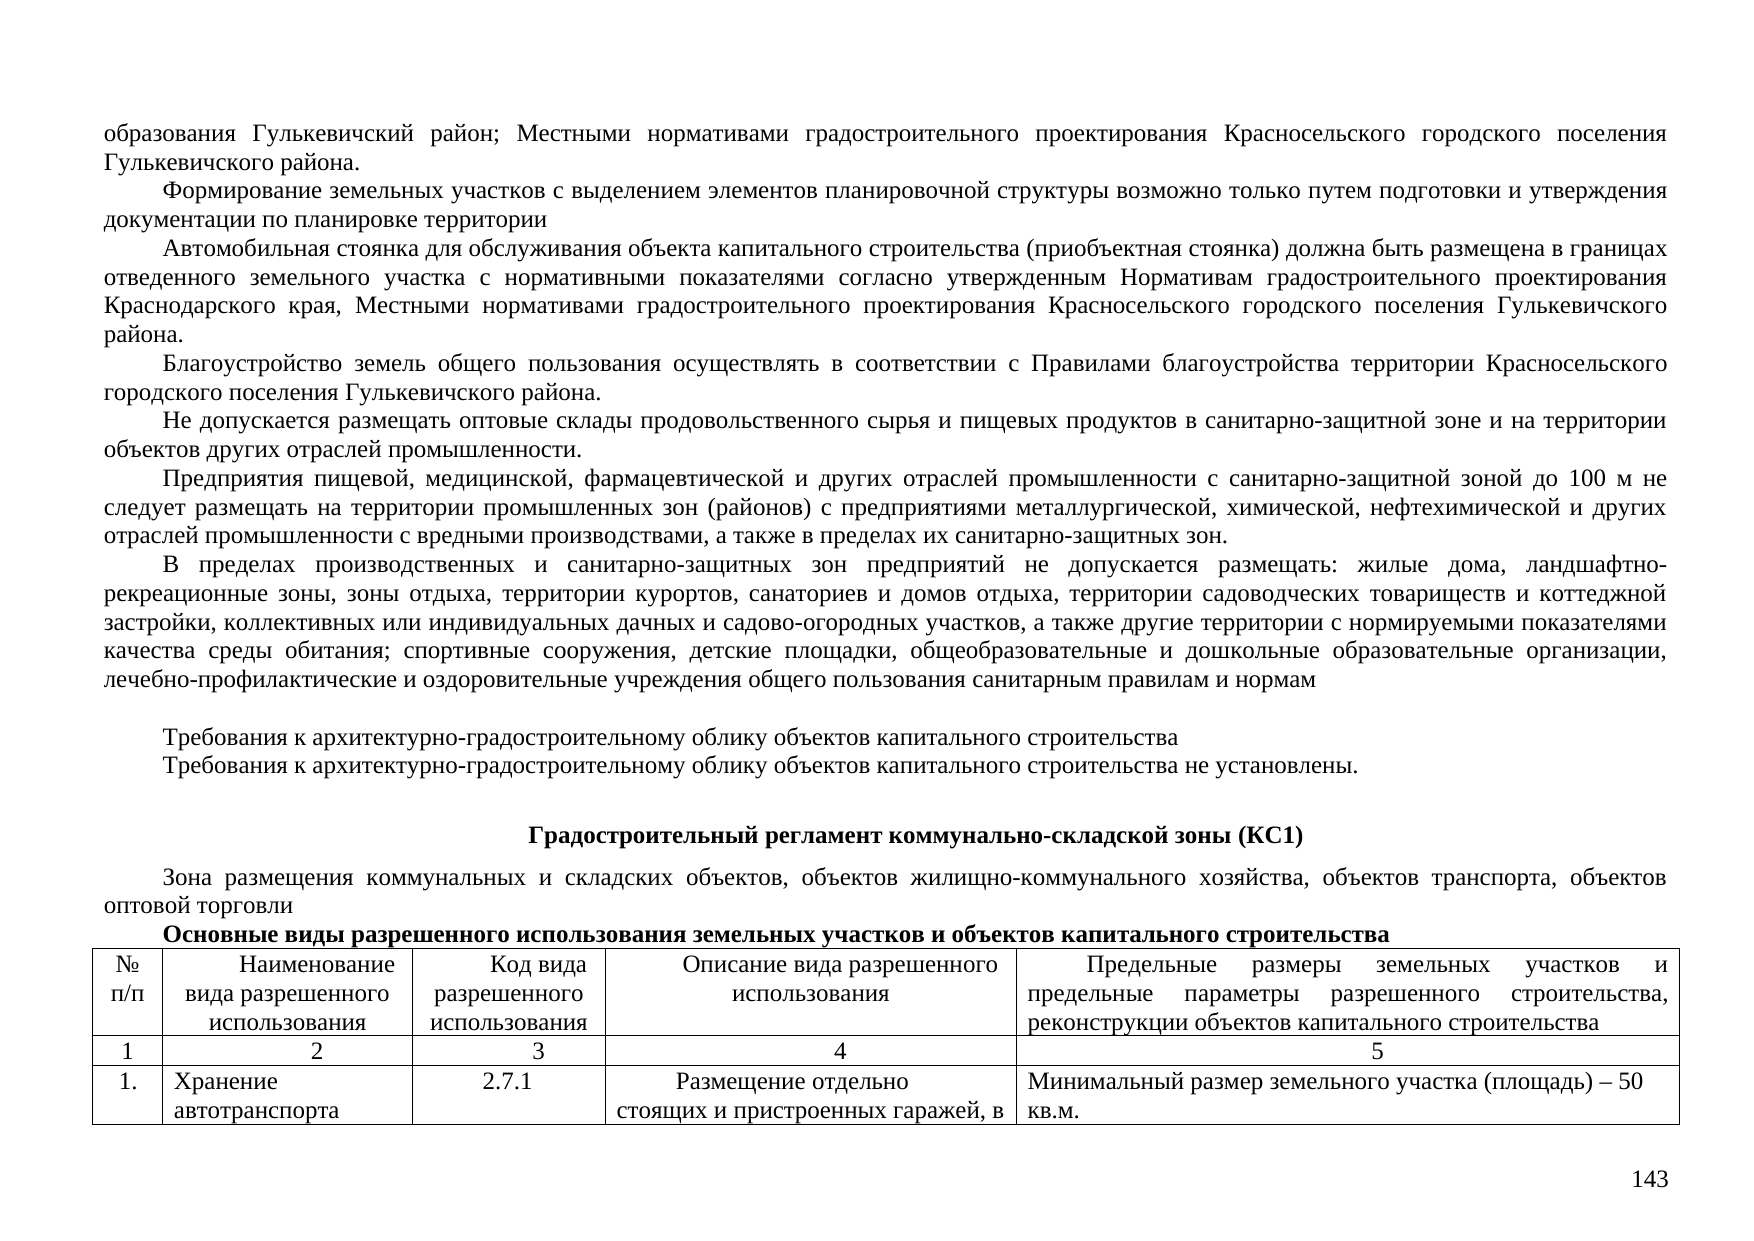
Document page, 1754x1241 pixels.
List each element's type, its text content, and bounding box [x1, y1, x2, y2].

subtitle Градостроительный регламент коммунально-складской зоны (КС1) [103, 821, 1669, 849]
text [103, 118, 1669, 176]
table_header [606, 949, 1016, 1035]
text Формирование земельных участков с выделением элементов планировочной структуры возможно только путем подготовки и утверждения документации по планировке территории [103, 176, 1669, 233]
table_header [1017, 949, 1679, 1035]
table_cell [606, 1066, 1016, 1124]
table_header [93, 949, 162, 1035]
text Не допускается размещать оптовые склады продовольственного сырья и пищевых продуктов в санитарно-защитной зоне и на территории объектов других отраслей промышленности. [103, 406, 1669, 463]
text В пределах производственных и санитарно-защитных зон предприятий не допускается размещать: жилые дома, ландшафтно-рекреационные зоны, зоны отдыха, территории курортов, санаториев и домов отдыха, территории садоводческих товариществ и коттеджной застройки, коллективных или индивидуальных дачных и садово-огородных участков, а также другие территории с нормируемыми показателями качества среды обитания; спортивные сооружения, детские площадки, общеобразовательные и дошкольные образовательные организации, лечебно-профилактические и оздоровительные учреждения общего пользования санитарным правилам и нормам [103, 549, 1669, 693]
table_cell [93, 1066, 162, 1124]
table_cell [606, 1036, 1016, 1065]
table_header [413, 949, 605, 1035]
text Автомобильная стоянка для обслуживания объекта капитального строительства (приобъектная стоянка) должна быть размещена в границах отведенного земельного участка с нормативными показателями согласно утвержденным Нормативам градостроительного проектирования Краснодарского края, Местными нормативами градостроительного проектирования Красносельского городского поселения Гулькевичского района. [103, 233, 1669, 348]
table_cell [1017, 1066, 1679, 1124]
text Благоустройство земель общего пользования осуществлять в соответствии с Правилами благоустройства территории Красносельского городского поселения Гулькевичского района. [103, 348, 1669, 406]
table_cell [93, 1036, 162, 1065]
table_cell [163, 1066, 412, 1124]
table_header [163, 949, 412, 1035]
text Основные виды разрешенного использования земельных участков и объектов капитального строительства [103, 919, 1669, 948]
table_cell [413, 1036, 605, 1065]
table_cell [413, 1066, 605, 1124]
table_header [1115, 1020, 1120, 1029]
text Требования к архитектурно-градостроительному облику объектов капитального строительства не установлены. [103, 751, 1669, 779]
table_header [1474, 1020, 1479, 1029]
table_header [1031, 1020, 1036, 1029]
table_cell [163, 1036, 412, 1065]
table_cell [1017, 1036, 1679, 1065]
text Предприятия пищевой, медицинской, фармацевтической и других отраслей промышленности с санитарно-защитной зоной до 100 м не следует размещать на территории промышленных зон (районов) с предприятиями металлургической, химической, нефтехимической и других отраслей промышленности с вредными производствами, а также в пределах их санитарно-защитных зон. [103, 463, 1669, 549]
text Зона размещения коммунальных и складских объектов, объектов жилищно-коммунального хозяйства, объектов транспорта, объектов оптовой торговли [103, 862, 1669, 919]
text Требования к архитектурно-градостроительному облику объектов капитального строительства [103, 722, 1669, 751]
